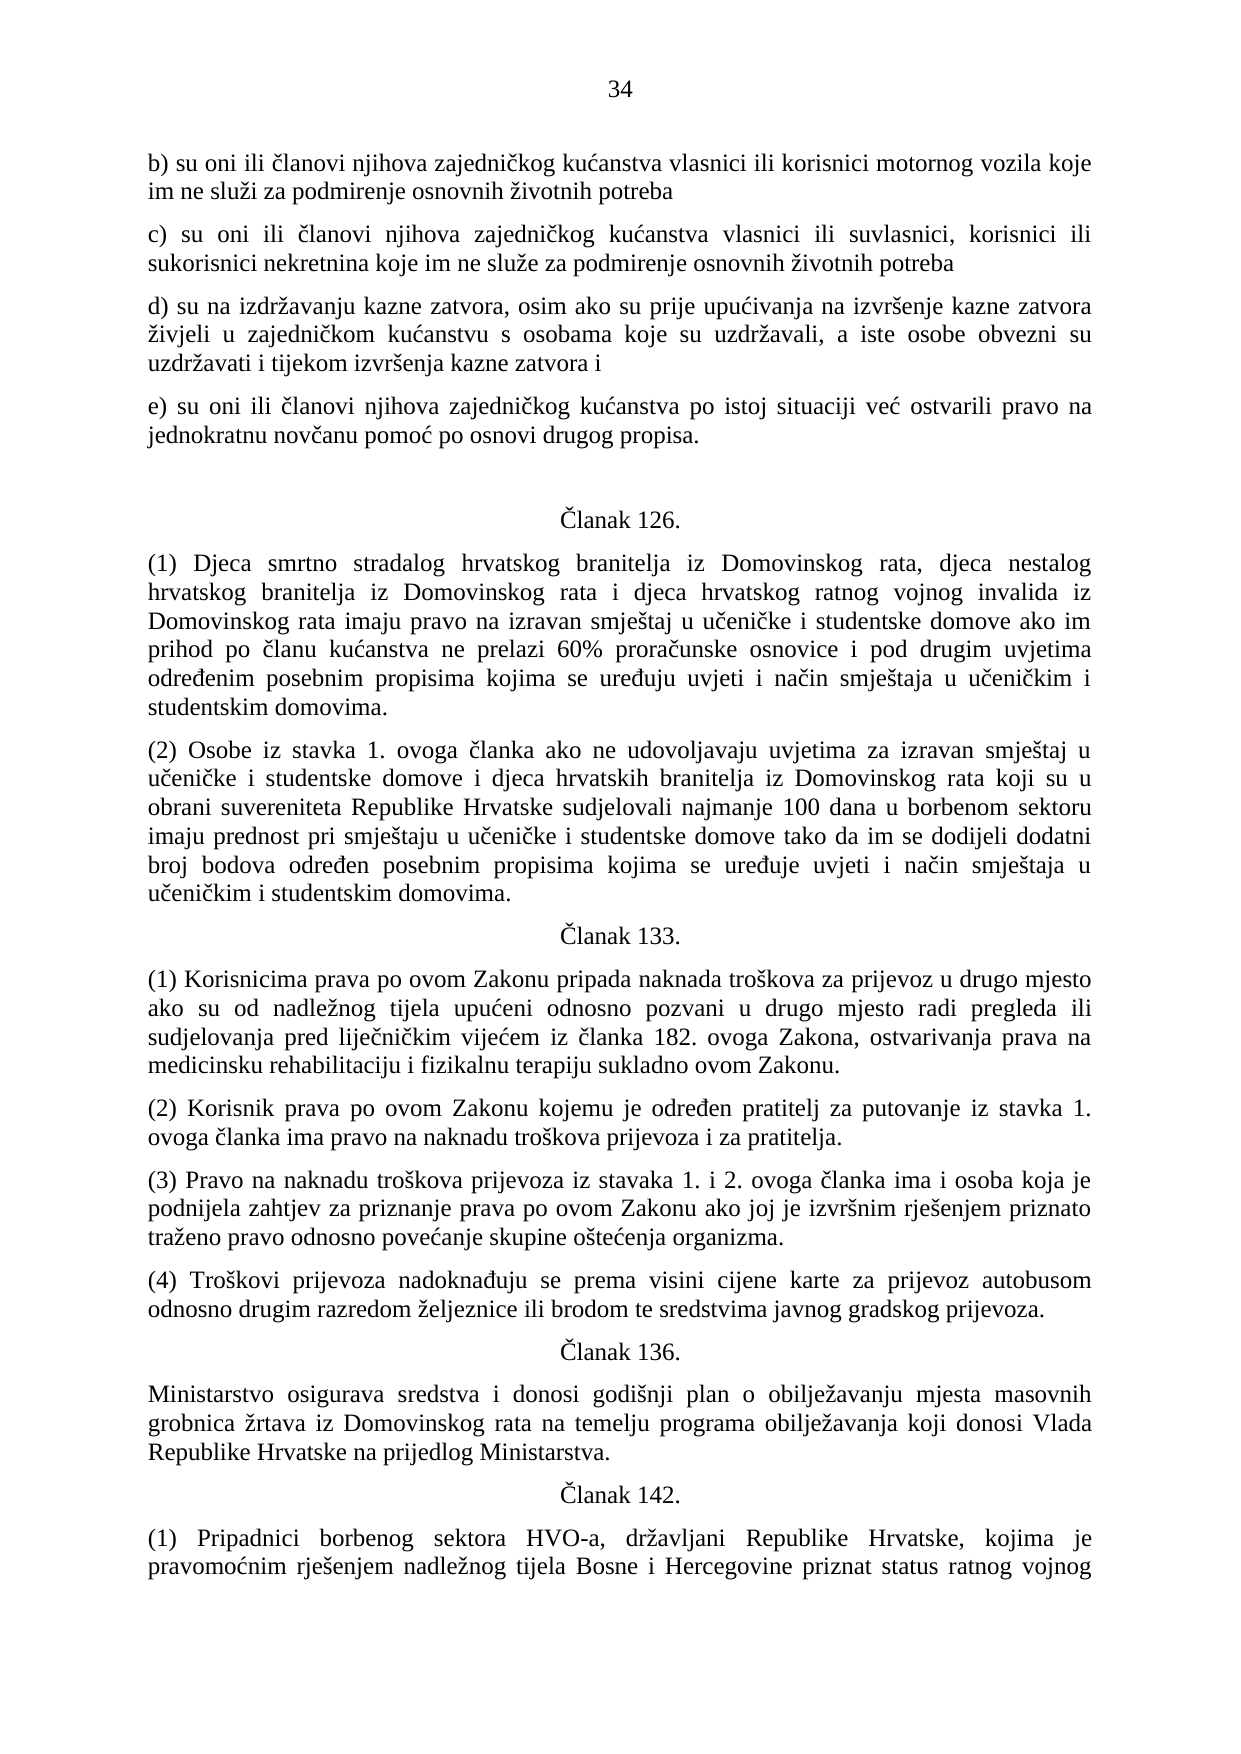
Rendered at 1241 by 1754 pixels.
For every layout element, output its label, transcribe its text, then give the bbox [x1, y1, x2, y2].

text Članak 133. [148, 921, 1093, 950]
text (2) Korisnik prava po ovom Zakonu kojemu je određen pratitelj za putovanje iz stavka 1. ovoga članka ima pravo na naknadu troškova prijevoza i za pratitelja. [148, 1093, 1093, 1151]
text b) su oni ili članovi njihova zajedničkog kućanstva vlasnici ili korisnici motornog vozila koje im ne služi za podmirenje osnovnih životnih potreba [148, 148, 1093, 205]
text (2) Osobe iz stavka 1. ovoga članka ako ne udovoljavaju uvjetima za izravan smještaj u učeničke i studentske domove i djeca hrvatskih branitelja iz Domovinskog rata koji su u obrani suvereniteta Republike Hrvatske sudjelovali najmanje 100 dana u borbenom sektoru imaju prednost pri smještaju u učeničke i studentske domove tako da im se dodijeli dodatni broj bodova određen posebnim propisima kojima se uređuje uvjeti i način smještaja u učeničkim i studentskim domovima. [148, 735, 1093, 907]
text Članak 136. [148, 1337, 1093, 1365]
text Članak 142. [148, 1480, 1093, 1508]
text (3) Pravo na naknadu troškova prijevoza iz stavaka 1. i 2. ovoga članka ima i osoba koja je podnijela zahtjev za priznanje prava po ovom Zakonu ako joj je izvršnim rješenjem priznato traženo pravo odnosno povećanje skupine oštećenja organizma. [148, 1165, 1093, 1251]
text d) su na izdržavanju kazne zatvora, osim ako su prije upućivanja na izvršenje kazne zatvora živjeli u zajedničkom kućanstvu s osobama koje su uzdržavali, a iste osobe obvezni su uzdržavati i tijekom izvršenja kazne zatvora i [148, 291, 1093, 377]
text Ministarstvo osigurava sredstva i donosi godišnji plan o obilježavanju mjesta masovnih grobnica žrtava iz Domovinskog rata na temelju programa obilježavanja koji donosi Vlada Republike Hrvatske na prijedlog Ministarstva. [148, 1379, 1093, 1466]
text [148, 1523, 1093, 1580]
text (1) Djeca smrtno stradalog hrvatskog branitelja iz Domovinskog rata, djeca nestalog hrvatskog branitelja iz Domovinskog rata i djeca hrvatskog ratnog vojnog invalida iz Domovinskog rata imaju pravo na izravan smještaj u učeničke i studentske domove ako im prihod po članu kućanstva ne prelazi 60% proračunske osnovice i pod drugim uvjetima određenim posebnim propisima kojima se uređuju uvjeti i način smještaja u učeničkim i studentskim domovima. [148, 548, 1093, 721]
text c) su oni ili članovi njihova zajedničkog kućanstva vlasnici ili suvlasnici, korisnici ili sukorisnici nekretnina koje im ne služe za podmirenje osnovnih životnih potreba [148, 219, 1093, 277]
text (1) Korisnicima prava po ovom Zakonu pripada naknada troškova za prijevoz u drugo mjesto ako su od nadležnog tijela upućeni odnosno pozvani u drugo mjesto radi pregleda ili sudjelovanja pred liječničkim vijećem iz članka 182. ovoga Zakona, ostvarivanja prava na medicinsku rehabilitaciju i fizikalnu terapiju sukladno ovom Zakonu. [148, 964, 1093, 1079]
text Članak 126. [148, 505, 1093, 534]
text e) su oni ili članovi njihova zajedničkog kućanstva po istoj situaciji već ostvarili pravo na jednokratnu novčanu pomoć po osnovi drugog propisa. [148, 391, 1093, 448]
text (4) Troškovi prijevoza nadoknađuju se prema visini cijene karte za prijevoz autobusom odnosno drugim razredom željeznice ili brodom te sredstvima javnog gradskog prijevoza. [148, 1265, 1093, 1323]
